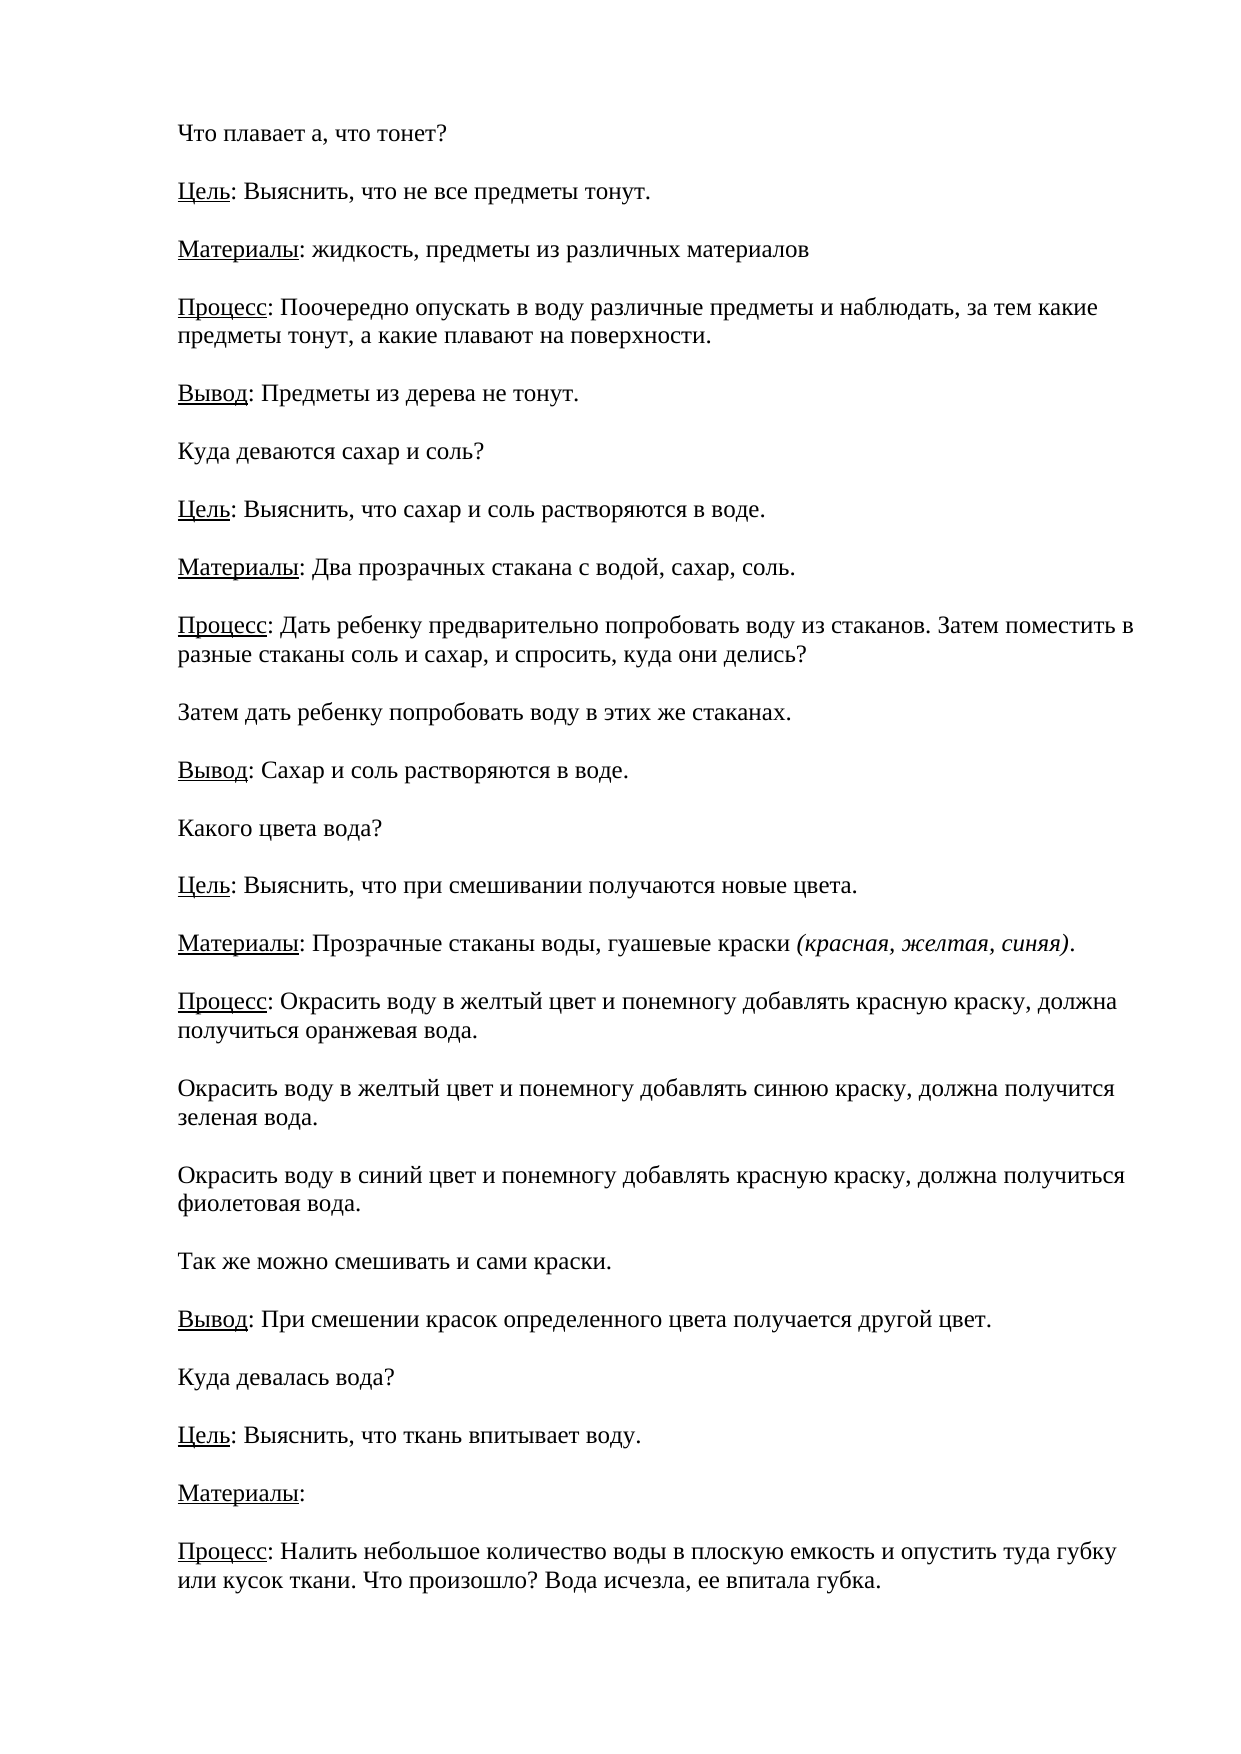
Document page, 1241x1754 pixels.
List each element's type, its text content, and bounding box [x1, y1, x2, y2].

text Так же можно смешивать и сами краски. [177, 1246, 1152, 1275]
text Процесс: Поочередно опускать в воду различные предметы и наблюдать, за тем какие предметы тонут, а какие плавают на поверхности. [177, 292, 1152, 349]
text Процесс: Налить небольшое количество воды в плоскую емкость и опустить туда губку или кусок ткани. Что произошло? Вода исчезла, ее впитала губка. [177, 1536, 1152, 1593]
text Цель: Выяснить, что ткань впитывает воду. [177, 1420, 1152, 1449]
text Материалы: Два прозрачных стакана с водой, сахар, соль. [177, 552, 1152, 581]
text Вывод: Предметы из дерева не тонут. [177, 378, 1152, 407]
text Материалы: [177, 1478, 1152, 1507]
text Процесс: Окрасить воду в желтый цвет и понемногу добавлять красную краску, должна получиться оранжевая вода. [177, 986, 1152, 1044]
text Какого цвета вода? [177, 813, 1152, 841]
text Вывод: Сахар и соль растворяются в воде. [177, 755, 1152, 783]
text Затем дать ребенку попробовать воду в этих же стаканах. [177, 697, 1152, 726]
text Материалы: жидкость, предметы из различных материалов [177, 234, 1152, 263]
text Материалы: Прозрачные стаканы воды, гуашевые краски (красная, желтая, синяя). [177, 928, 1152, 957]
text Куда девалась вода? [177, 1362, 1152, 1391]
text Окрасить воду в синий цвет и понемногу добавлять красную краску, должна получиться фиолетовая вода. [177, 1160, 1152, 1217]
text Вывод: При смешении красок определенного цвета получается другой цвет. [177, 1304, 1152, 1333]
text Что плавает а, что тонет? [177, 118, 1152, 147]
text Процесс: Дать ребенку предварительно попробовать воду из стаканов. Затем поместить в разные стаканы соль и сахар, и спросить, куда они делись? [177, 610, 1152, 668]
text Цель: Выяснить, что при смешивании получаются новые цвета. [177, 871, 1152, 899]
text Окрасить воду в желтый цвет и понемногу добавлять синюю краску, должна получится зеленая вода. [177, 1073, 1152, 1131]
text Цель: Выяснить, что не все предметы тонут. [177, 176, 1152, 205]
text Цель: Выяснить, что сахар и соль растворяются в воде. [177, 494, 1152, 523]
text Куда деваются сахар и соль? [177, 436, 1152, 465]
